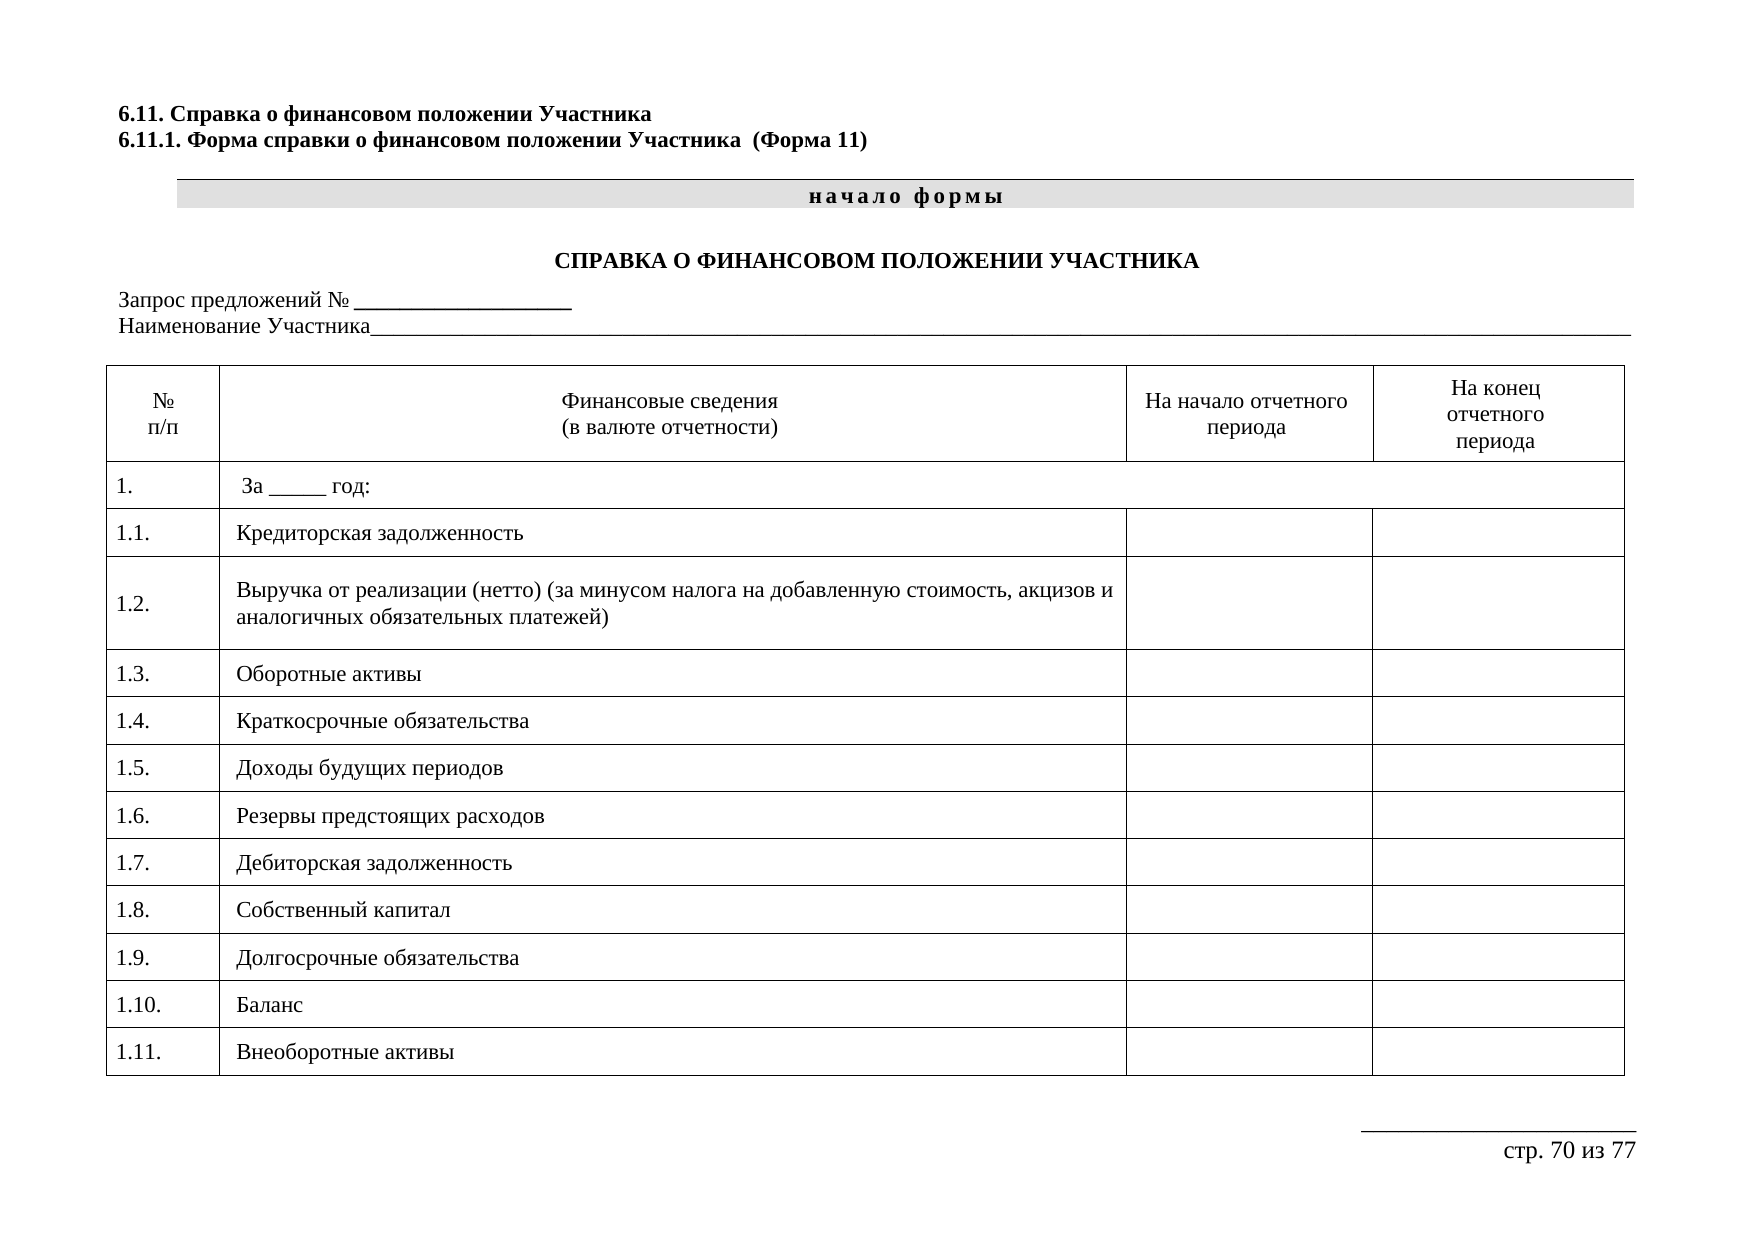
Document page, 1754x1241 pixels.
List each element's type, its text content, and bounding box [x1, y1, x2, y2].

table_cell [1127, 1028, 1372, 1074]
table_cell [1127, 792, 1372, 838]
table_cell [1373, 839, 1624, 885]
text Справка о финансовом положении Участника [118, 247, 1636, 273]
table_cell [1373, 697, 1624, 743]
table_cell 1.6. [107, 792, 219, 838]
table_header Финансовые сведения (в валюте отчетности) [220, 366, 1126, 461]
table_cell 1.5. [107, 745, 219, 791]
table_cell Выручка от реализации (нетто) (за минусом налога на добавленную стоимость, акцизов и аналогичных обязательных платежей) [220, 557, 1126, 649]
table_cell Оборотные активы [220, 650, 1126, 696]
table_cell 1.10. [107, 981, 219, 1027]
table_cell Собственный капитал [220, 886, 1126, 933]
table_header № п/п [107, 366, 219, 461]
table_cell Доходы будущих периодов [220, 745, 1126, 791]
table_cell Кредиторская задолженность [220, 509, 1126, 556]
table_cell [1127, 650, 1372, 696]
table_cell 1.4. [107, 697, 219, 743]
table_cell Баланс [220, 981, 1126, 1027]
table_cell 1.1. [107, 509, 219, 556]
table_cell 1.9. [107, 934, 219, 980]
table_cell Краткосрочные обязательства [220, 697, 1126, 743]
table_cell [1373, 1028, 1624, 1074]
table_cell [1127, 697, 1372, 743]
table_cell 1.8. [107, 886, 219, 933]
table_cell [1373, 557, 1624, 649]
table_cell [1373, 981, 1624, 1027]
table_cell [1373, 745, 1624, 791]
table_cell [1373, 650, 1624, 696]
table_header На конец отчетного периода [1374, 366, 1624, 461]
table_cell Долгосрочные обязательства [220, 934, 1126, 980]
table_cell 1.3. [107, 650, 219, 696]
table_cell [1127, 934, 1372, 980]
table_cell [1127, 886, 1372, 933]
table_cell 1. [107, 462, 219, 508]
text Запрос предложений № ___________________ [118, 286, 1636, 312]
table_cell 1.2. [107, 557, 219, 649]
table_cell 1.7. [107, 839, 219, 885]
table_cell За _____ год: [220, 462, 1624, 508]
table_cell Дебиторская задолженность [220, 839, 1126, 885]
table_cell Внеоборотные активы [220, 1028, 1126, 1074]
table_header На начало отчетного периода [1127, 366, 1373, 461]
table_cell [1127, 981, 1372, 1027]
table_cell [1127, 557, 1372, 649]
table_cell [1127, 509, 1372, 556]
table_cell 1.11. [107, 1028, 219, 1074]
table_cell [1373, 509, 1624, 556]
text 6.11. Справка о финансовом положении Участника [118, 99, 1636, 126]
table_cell Резервы предстоящих расходов [220, 792, 1126, 838]
table_cell [1373, 792, 1624, 838]
table_cell [1373, 934, 1624, 980]
text 6.11.1. Форма справки о финансовом положении Участника (Форма 11) [118, 126, 1636, 152]
text начало формы [177, 180, 1634, 208]
table_cell [1127, 745, 1372, 791]
text Наименование Участника______________________________________________________________________________________________________________ [118, 312, 1636, 338]
table_cell [1127, 839, 1372, 885]
table_cell [1373, 886, 1624, 933]
